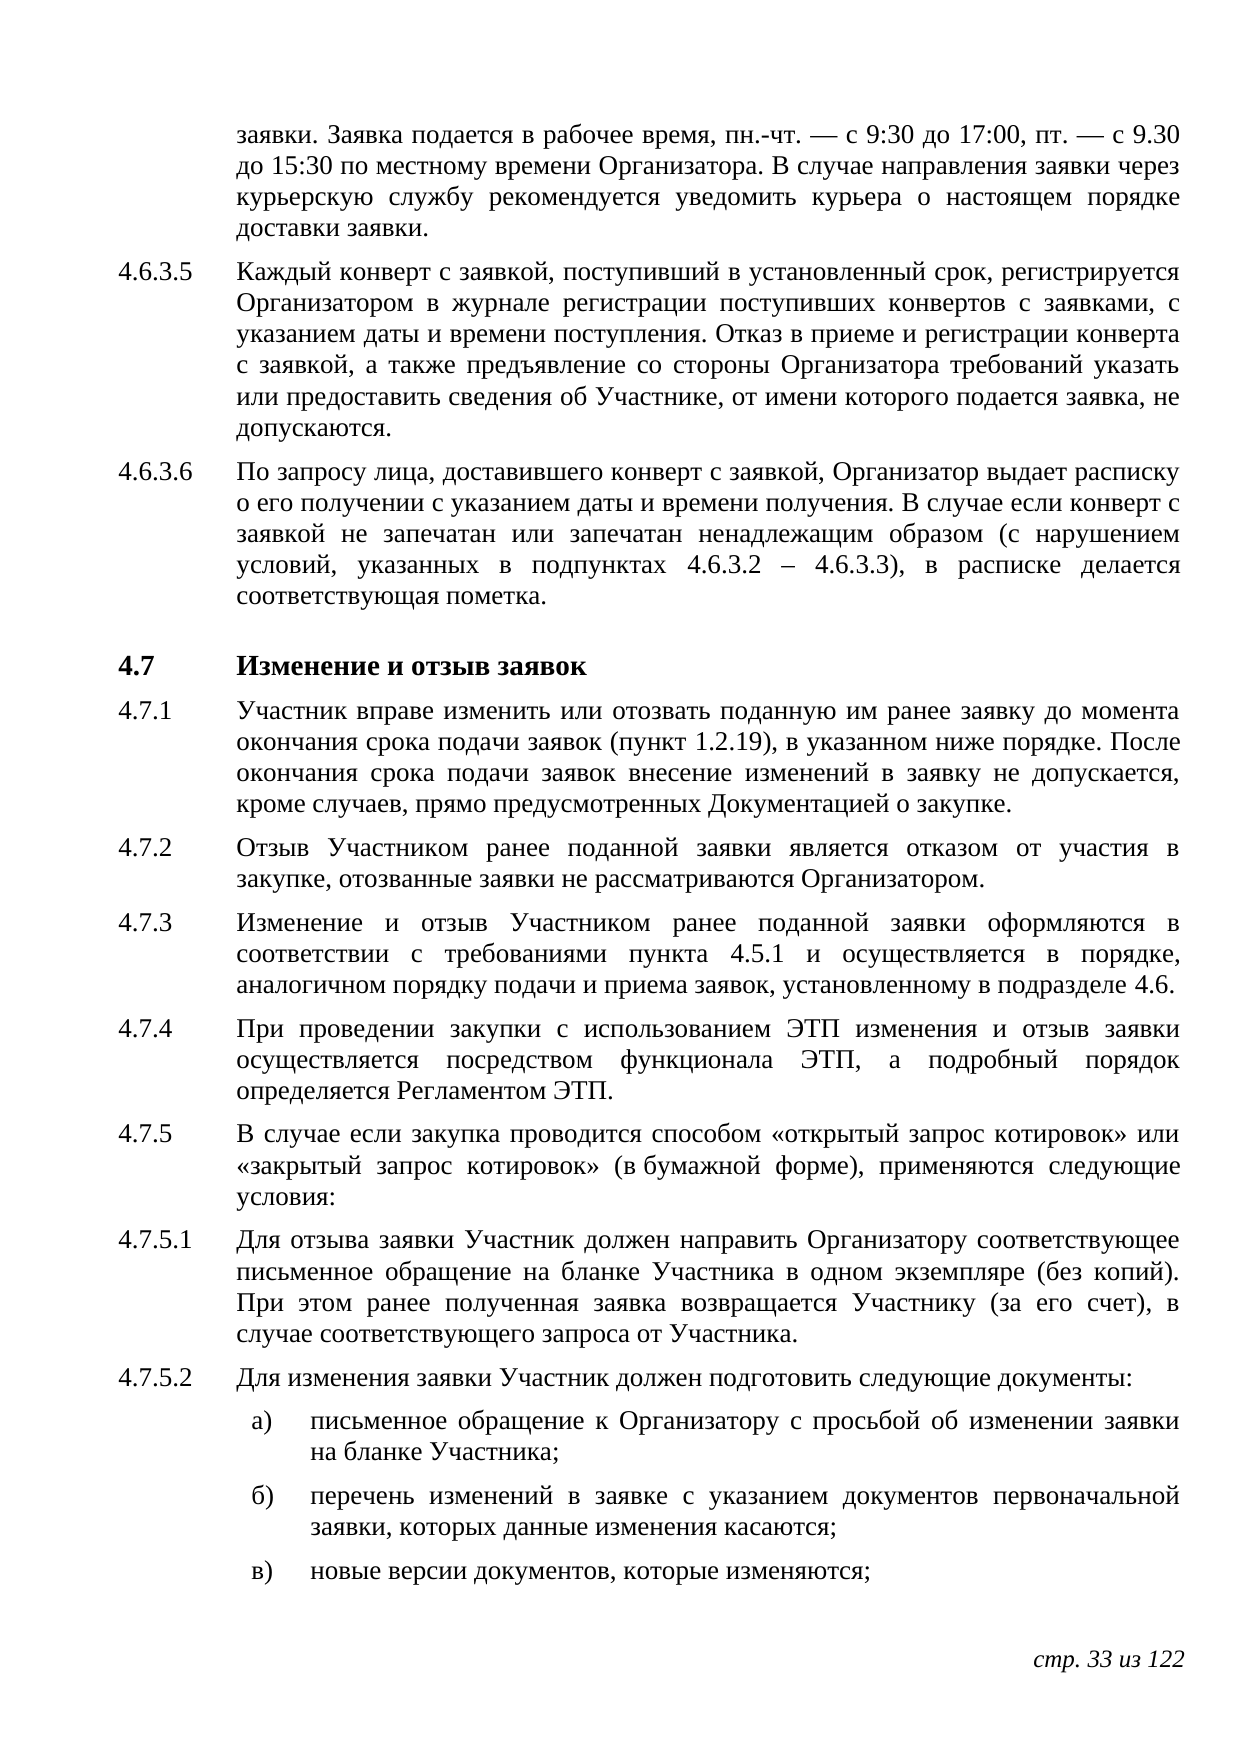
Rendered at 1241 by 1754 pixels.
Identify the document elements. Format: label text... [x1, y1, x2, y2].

list Для отзыва заявки Участник должен направить Организатору соответствующее письменное обращение на бланке Участника в одном экземпляре (без копий). При этом ранее полученная заявка возвращается Участнику (за его счет), в случае соответствующего запроса от Участника. [118, 1223, 1181, 1348]
text письменное обращение к Организатору с просьбой об изменении заявки на бланке Участника; [251, 1404, 1181, 1467]
text Участник вправе изменить или отозвать поданную им ранее заявку до момента окончания срока подачи заявок (пункт 1.2.19), в указанном ниже порядке. После окончания срока подачи заявок внесение изменений в заявку не допускается, кроме случаев, прямо предусмотренных Документацией о закупке. [118, 694, 1181, 818]
text перечень изменений в заявке с указанием документов первоначальной заявки, которых данные изменения касаются; [251, 1479, 1181, 1541]
subtitle Изменение и отзыв заявок [118, 648, 1181, 681]
list Для изменения заявки Участник должен подготовить следующие документы: [118, 1361, 1181, 1392]
list По запросу лица, доставившего конверт с заявкой, Организатор выдает расписку о его получении с указанием даты и времени получения. В случае если конверт с заявкой не запечатан или запечатан ненадлежащим образом (с нарушением условий, указанных в подпунктах 4.6.3.2 – 4.6.3.3), в расписке делается соответствующая пометка. [118, 454, 1181, 610]
text Изменение и отзыв Участником ранее поданной заявки оформляются в соответствии с требованиями пункта 4.5.1 и осуществляется в порядке, аналогичном порядку подачи и приема заявок, установленному в подразделе 4.6. [118, 906, 1181, 999]
text При проведении закупки с использованием ЭТП изменения и отзыв заявки осуществляется посредством функционала ЭТП, а подробный порядок определяется Регламентом ЭТП. [118, 1012, 1181, 1105]
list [118, 118, 1181, 243]
list Каждый конверт с заявкой, поступивший в установленный срок, регистрируется Организатором в журнале регистрации поступивших конвертов с заявками, с указанием даты и времени поступления. Отказ в приеме и регистрации конверта с заявкой, а также предъявление со стороны Организатора требований указать или предоставить сведения об Участнике, от имени которого подается заявка, не допускаются. [118, 255, 1181, 442]
text В случае если закупка проводится способом «открытый запрос котировок» или «закрытый запрос котировок» (в бумажной форме), применяются следующие условия: [118, 1118, 1181, 1211]
text новые версии документов, которые изменяются; [251, 1554, 1181, 1585]
text Отзыв Участником ранее поданной заявки является отказом от участия в закупке, отозванные заявки не рассматриваются Организатором. [118, 831, 1181, 893]
